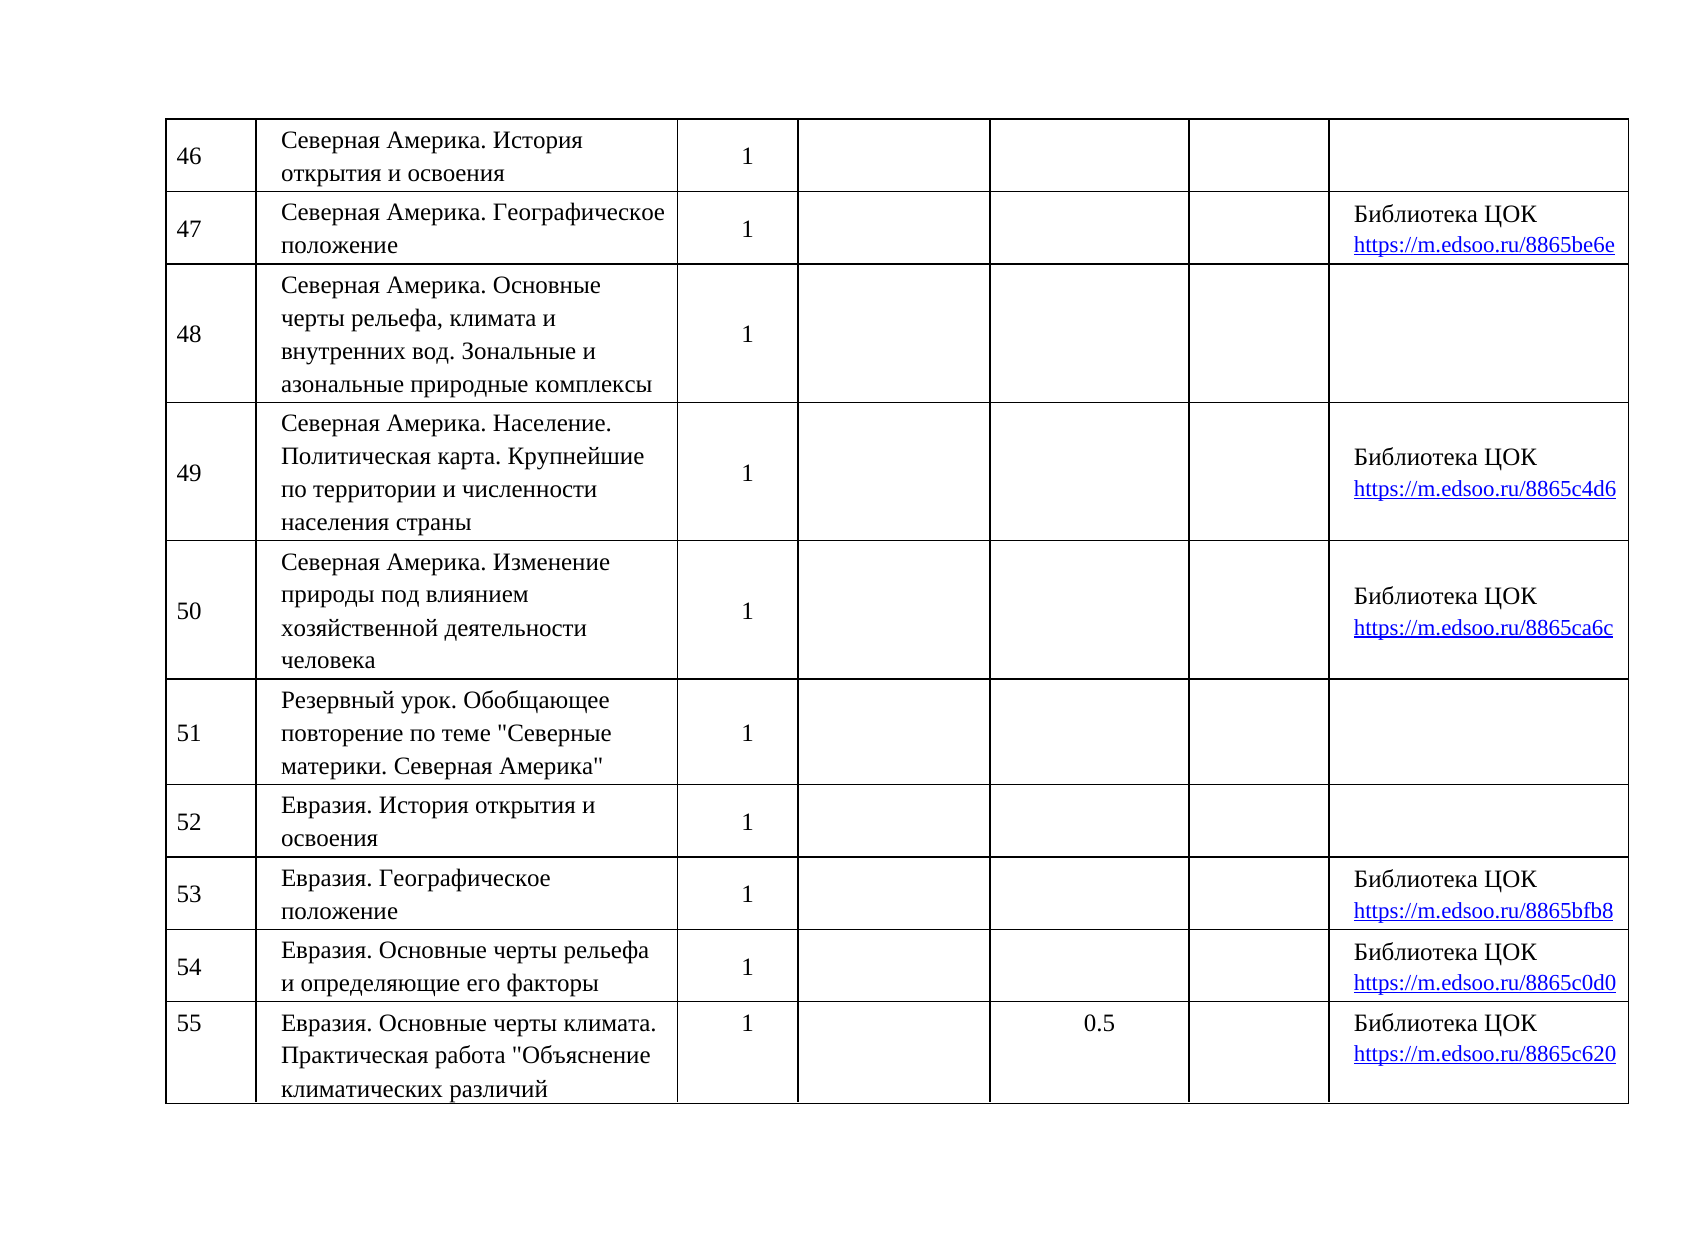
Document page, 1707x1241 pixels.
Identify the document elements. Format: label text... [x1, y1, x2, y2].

table_cell Библиотека ЦОК https://m.edsoo.ru/8865ca6c [1330, 541, 1628, 678]
table_cell [1330, 265, 1628, 401]
table_cell [799, 930, 989, 1001]
table_cell 1 [678, 541, 797, 678]
table_cell [799, 265, 989, 401]
table_cell Евразия. Основные черты рельефа и определяющие его факторы [257, 930, 677, 1001]
table_cell [1190, 541, 1328, 678]
table_cell [991, 858, 1188, 928]
table_cell Северная Америка. Население. Политическая карта. Крупнейшие по территории и численности населения страны [257, 403, 677, 540]
table_cell [1190, 858, 1328, 928]
table_cell [991, 403, 1188, 540]
table_cell 47 [167, 192, 255, 263]
table_cell Библиотека ЦОК https://m.edsoo.ru/8865c4d6 [1330, 403, 1628, 540]
table_cell 1 [678, 192, 797, 263]
table_cell 1 [678, 265, 797, 401]
table_cell [1190, 403, 1328, 540]
table_cell [991, 541, 1188, 678]
table_cell 48 [167, 265, 255, 401]
table_cell 1 [678, 858, 797, 928]
table_cell [991, 785, 1188, 856]
table_cell 49 [167, 403, 255, 540]
table_cell [1190, 680, 1328, 784]
table_cell Северная Америка. Изменение природы под влиянием хозяйственной деятельности человека [257, 541, 677, 678]
table_cell [799, 858, 989, 928]
table_cell [799, 541, 989, 678]
table_cell Евразия. История открытия и освоения [257, 785, 677, 856]
table_cell [991, 930, 1188, 1001]
table_cell Библиотека ЦОК https://m.edsoo.ru/8865c0d0 [1330, 930, 1628, 1001]
table_cell [1330, 785, 1628, 856]
table_cell [1190, 930, 1328, 1001]
table_cell [799, 680, 989, 784]
table_cell 1 [678, 930, 797, 1001]
table_cell [1190, 265, 1328, 401]
table_cell 1 [678, 680, 797, 784]
table_cell 50 [167, 541, 255, 678]
table_cell [991, 120, 1188, 191]
table_cell Библиотека ЦОК https://m.edsoo.ru/8865bfb8 [1330, 858, 1628, 928]
table_cell [799, 403, 989, 540]
table_cell [799, 120, 989, 191]
table_cell 52 [167, 785, 255, 856]
table_cell Северная Америка. История открытия и освоения [257, 120, 677, 191]
table_cell Библиотека ЦОК https://m.edsoo.ru/8865be6e [1330, 192, 1628, 263]
table_cell Северная Америка. Географическое положение [257, 192, 677, 263]
table_cell 1 [678, 403, 797, 540]
table_cell [991, 680, 1188, 784]
table_cell 55 [167, 1002, 255, 1102]
table_cell 51 [167, 680, 255, 784]
table_cell [799, 192, 989, 263]
table_cell [1330, 120, 1628, 191]
table_cell [991, 265, 1188, 401]
table_cell Северная Америка. Основные черты рельефа, климата и внутренних вод. Зональные и азональные природные комплексы [257, 265, 677, 401]
table_cell 1 [678, 120, 797, 191]
table_cell [1190, 785, 1328, 856]
table_cell 0.5 [991, 1002, 1188, 1102]
table_cell [1330, 680, 1628, 784]
table_cell 54 [167, 930, 255, 1001]
table_cell 1 [678, 785, 797, 856]
table_cell 46 [167, 120, 255, 191]
table_cell [1190, 192, 1328, 263]
table_cell 1 [678, 1002, 797, 1102]
table_cell Евразия. Географическое положение [257, 858, 677, 928]
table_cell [257, 1002, 677, 1102]
table_cell [799, 1002, 989, 1102]
table_cell [1190, 120, 1328, 191]
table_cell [1330, 1002, 1628, 1102]
table_cell Резервный урок. Обобщающее повторение по теме "Северные материки. Северная Америка" [257, 680, 677, 784]
table_cell 53 [167, 858, 255, 928]
table_cell [799, 785, 989, 856]
table_cell [1190, 1002, 1328, 1102]
table_cell [991, 192, 1188, 263]
